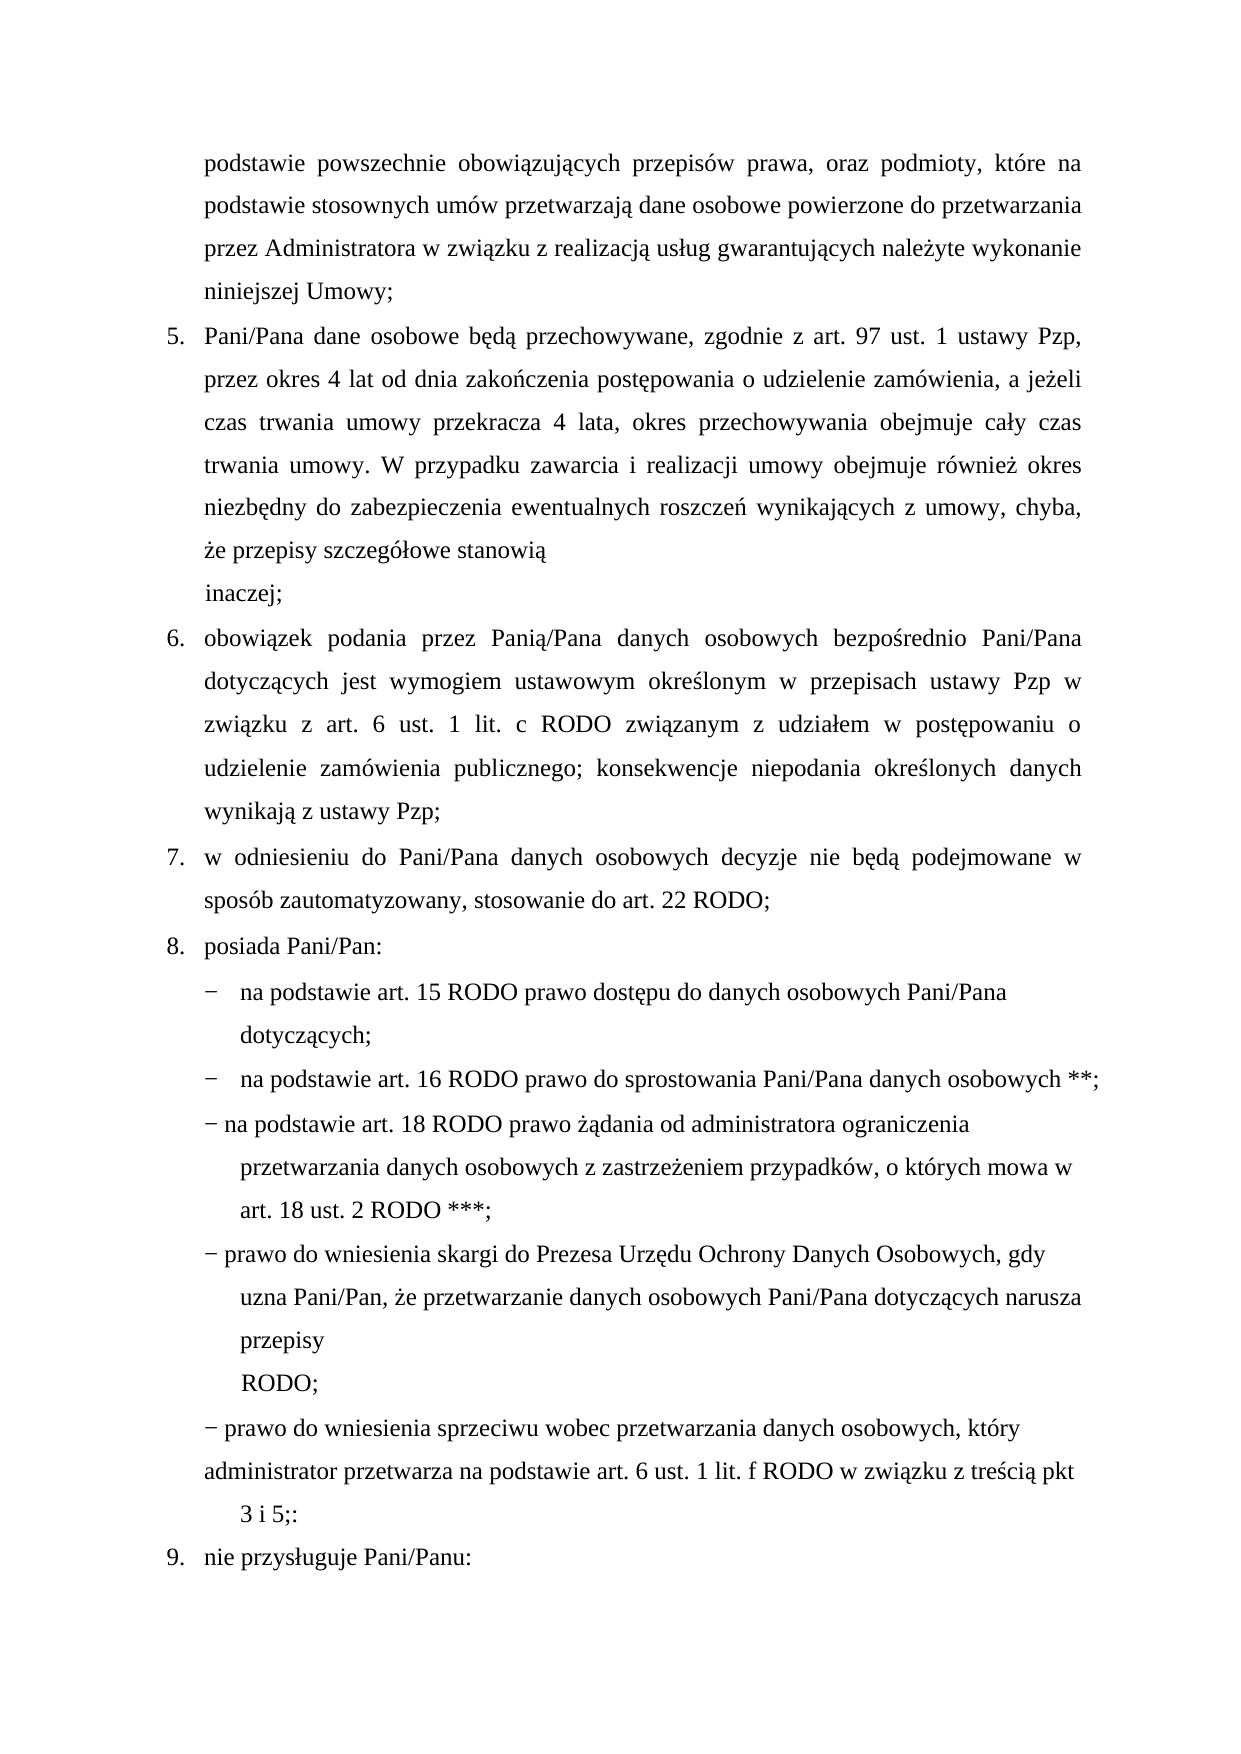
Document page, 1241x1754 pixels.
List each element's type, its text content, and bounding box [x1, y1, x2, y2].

text − na podstawie art. 18 RODO prawo żądania od administratora ograniczenia przetwarzania danych osobowych z zastrzeżeniem przypadków, o których mowa w art. 18 ust. 2 RODO ***; [204, 1109, 1082, 1224]
list posiada Pani/Pan: [166, 931, 1082, 960]
text − na podstawie art. 15 RODO prawo dostępu do danych osobowych Pani/Pana dotyczących; [204, 977, 1082, 1049]
text inaczej; [205, 578, 1082, 607]
text RODO; [241, 1368, 1082, 1397]
text − prawo do wniesienia skargi do Prezesa Urzędu Ochrony Danych Osobowych, gdy uzna Pani/Pan, że przetwarzanie danych osobowych Pani/Pana dotyczących narusza przepisy [204, 1239, 1082, 1354]
list nie przysługuje Pani/Panu: [166, 1542, 1082, 1571]
text administrator przetwarza na podstawie art. 6 ust. 1 lit. f RODO w związku z treścią pkt 3 i 5;: [204, 1456, 1082, 1528]
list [166, 148, 1082, 305]
list Pani/Pana dane osobowe będą przechowywane, zgodnie z art. 97 ust. 1 ustawy Pzp, przez okres 4 lat od dnia zakończenia postępowania o udzielenie zamówienia, a jeżeli czas trwania umowy przekracza 4 lata, okres przechowywania obejmuje cały czas trwania umowy. W przypadku zawarcia i realizacji umowy obejmuje również okres niezbędny do zabezpieczenia ewentualnych roszczeń wynikających z umowy, chyba, że przepisy szczegółowe stanowią [166, 321, 1082, 564]
list w odniesieniu do Pani/Pana danych osobowych decyzje nie będą podejmowane w sposób zautomatyzowany, stosowanie do art. 22 RODO; [166, 842, 1082, 914]
text − na podstawie art. 16 RODO prawo do sprostowania Pani/Pana danych osobowych **; [148, 1064, 1093, 1093]
list obowiązek podania przez Panią/Pana danych osobowych bezpośrednio Pani/Pana dotyczących jest wymogiem ustawowym określonym w przepisach ustawy Pzp w związku z art. 6 ust. 1 lit. c RODO związanym z udziałem w postępowaniu o udzielenie zamówienia publicznego; konsekwencje niepodania określonych danych wynikają z ustawy Pzp; [166, 623, 1082, 825]
text − prawo do wniesienia sprzeciwu wobec przetwarzania danych osobowych, który [204, 1413, 1082, 1442]
